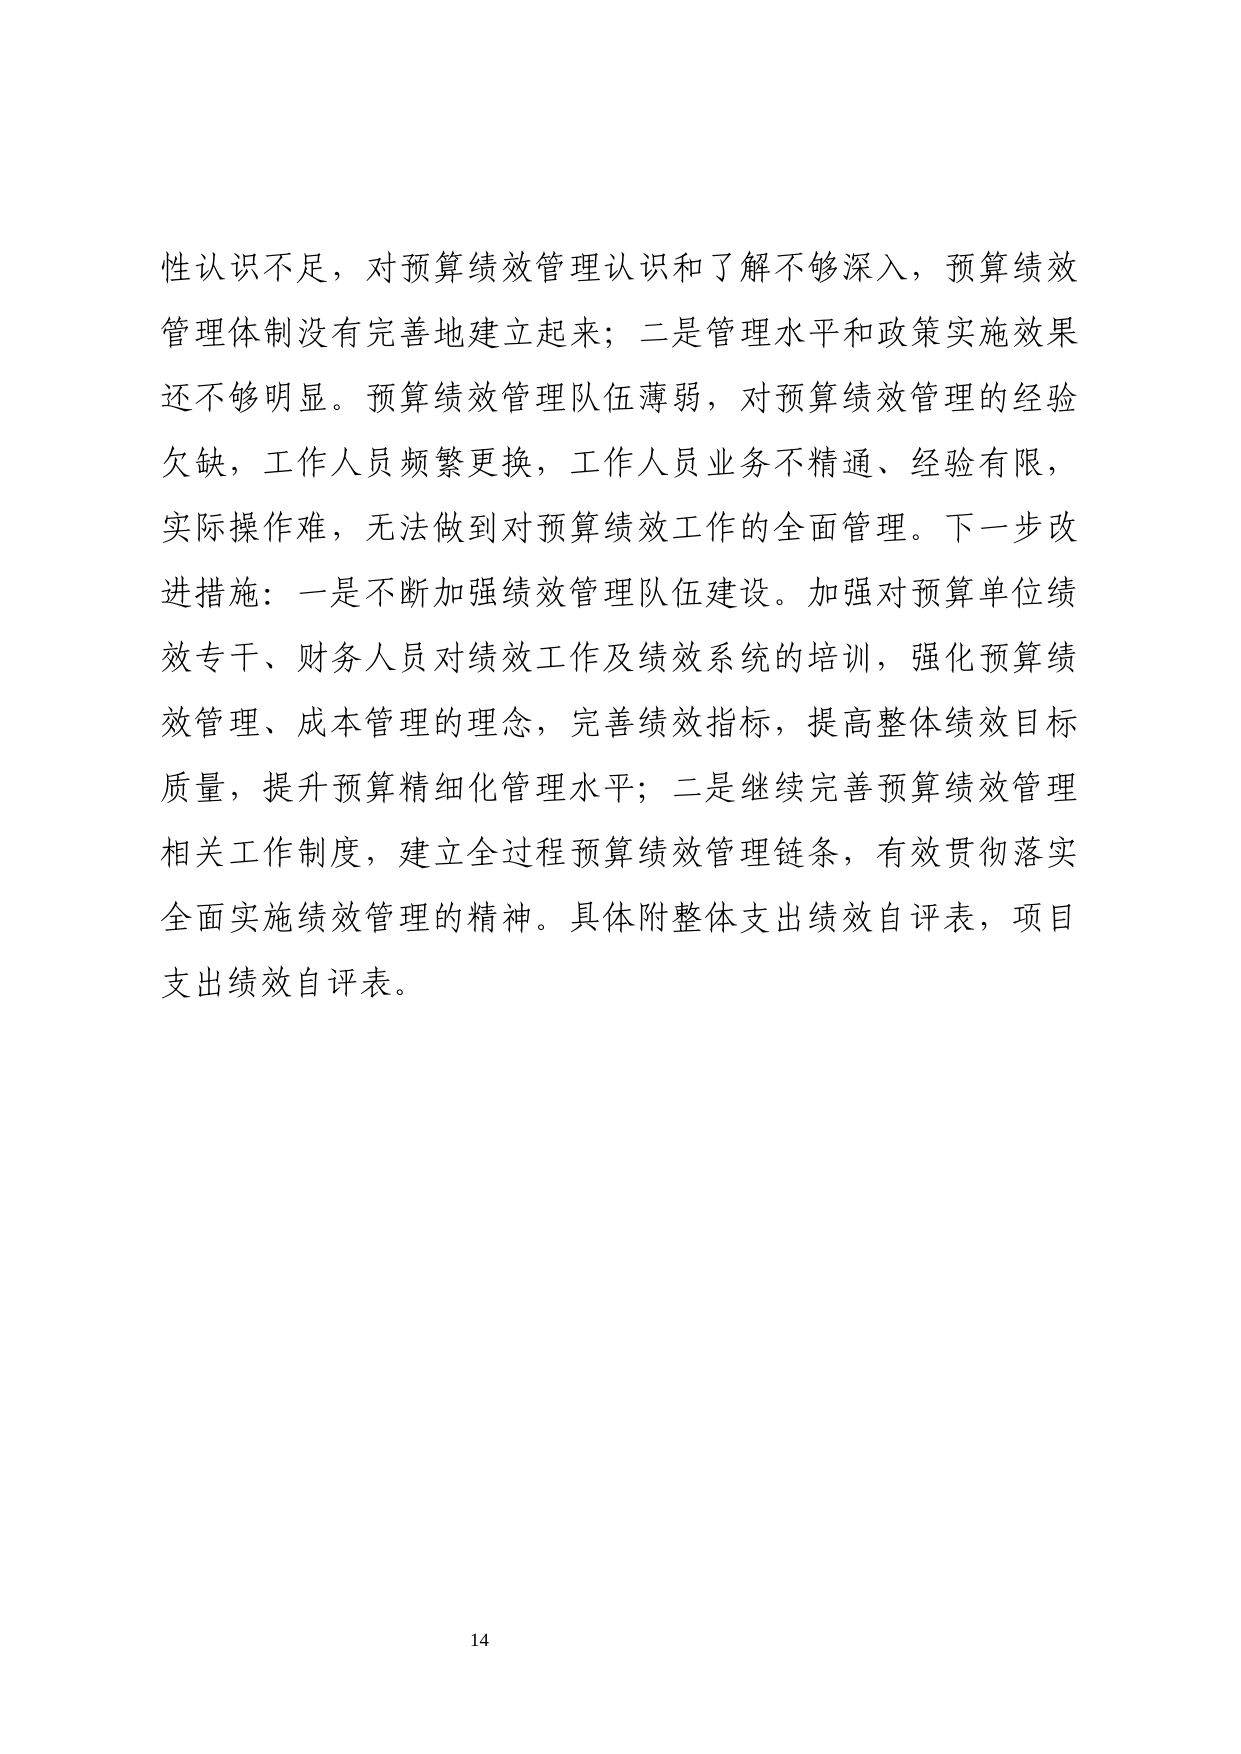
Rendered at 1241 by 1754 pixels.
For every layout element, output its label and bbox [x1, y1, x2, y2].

text [159, 233, 1081, 1013]
